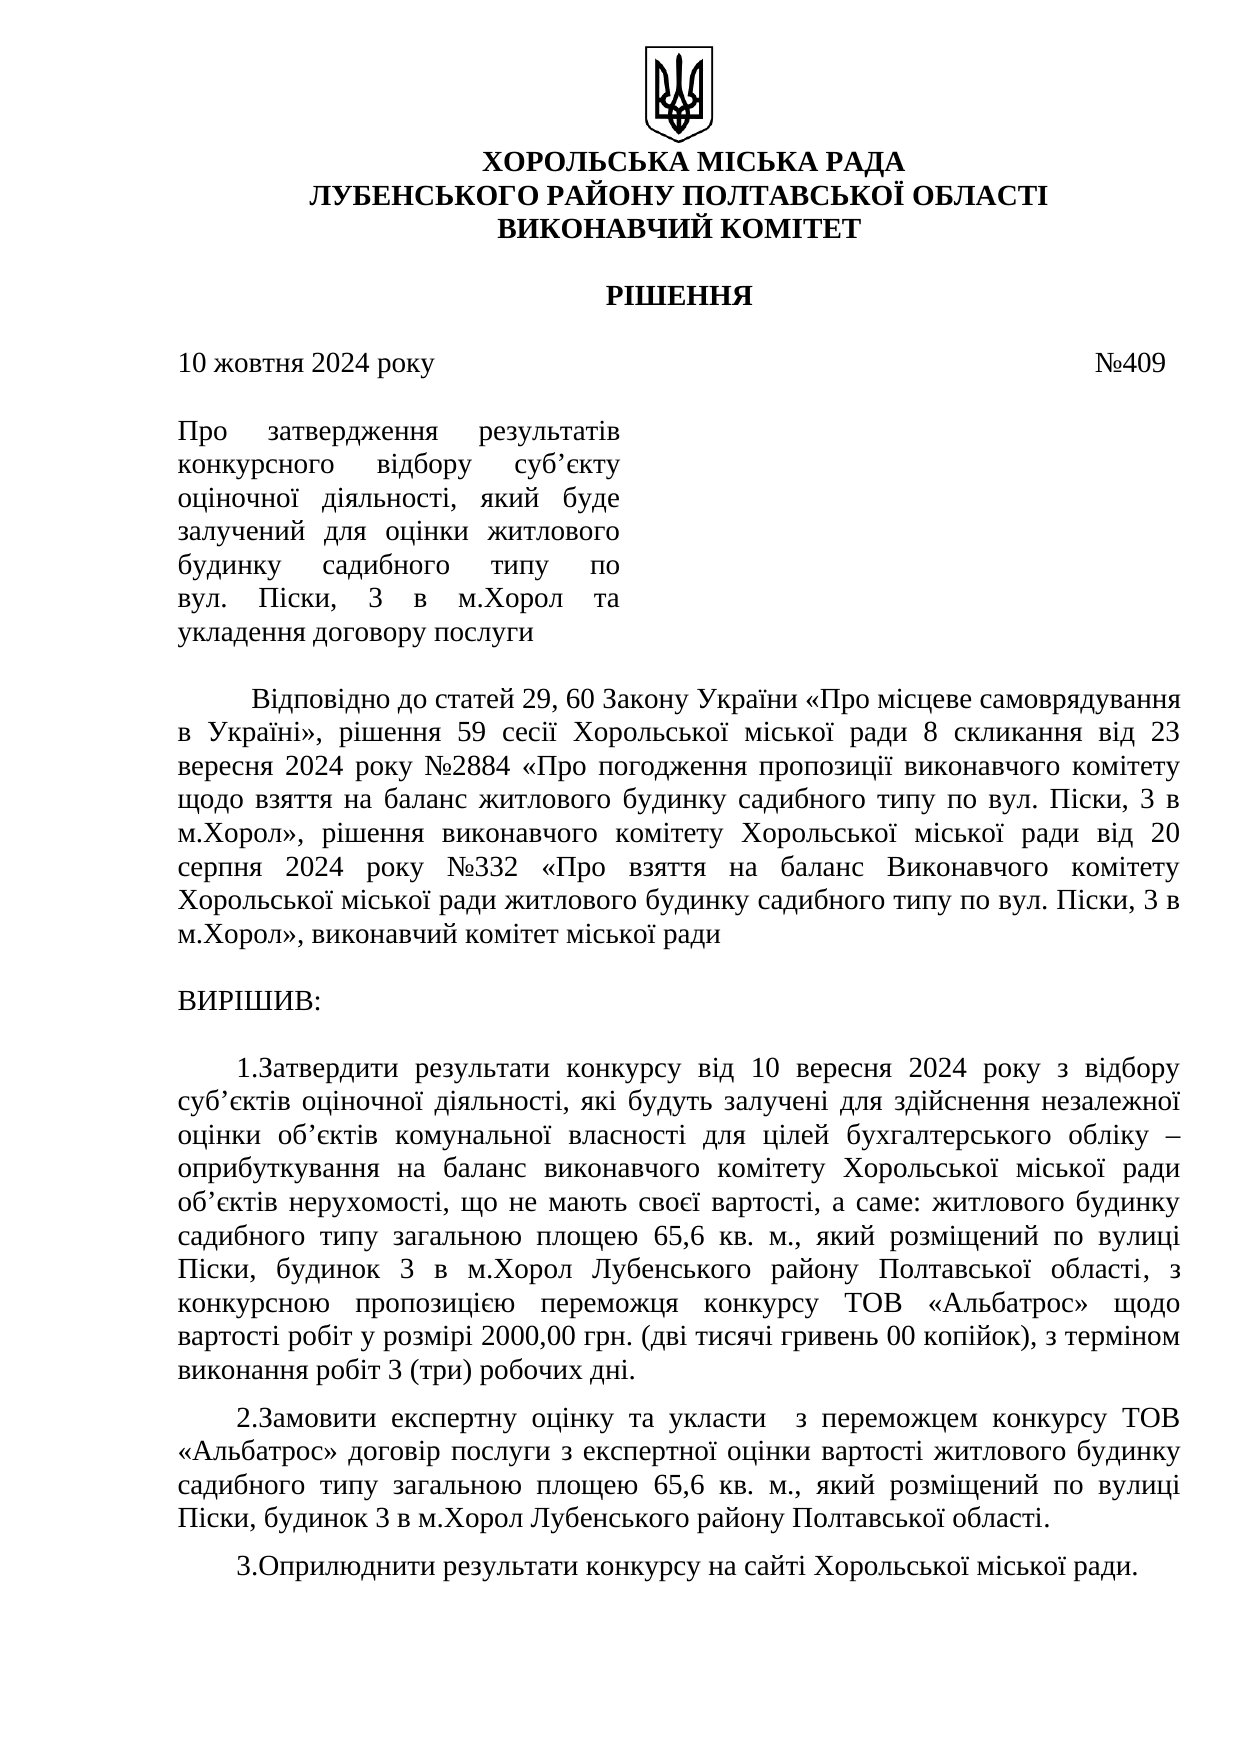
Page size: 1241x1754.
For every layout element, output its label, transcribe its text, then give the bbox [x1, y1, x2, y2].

picture [643, 44, 715, 145]
text ВИКОНАВЧИЙ КОМІТЕТ РІШЕННЯ [177, 211, 1181, 312]
text 2.Замовити експертну оцінку та укласти з переможцем конкурсу ТОВ «Альбатрос» договір послуги з експертної оцінки вартості житлового будинку садибного типу загальною площею 65,6 кв. м., який розміщений по вулиці Піски, будинок 3 в м.Хорол Лубенського району Полтавської області. [177, 1400, 1181, 1534]
text ХОРОЛЬСЬКА МІСЬКА РАДА [177, 144, 1181, 178]
text Про затвердження результатів конкурсного відбору суб’єкту оціночної діяльності, який буде залучений для оцінки житлового будинку садибного типу по вул. Піски, 3 в м.Хорол та укладення договору послуги [177, 413, 620, 647]
text 3.Оприлюднити результати конкурсу на сайті Хорольської міської ради. [177, 1548, 1181, 1582]
text 1.Затвердити результати конкурсу від 10 вересня 2024 року з відбору суб’єктів оціночної діяльності, які будуть залучені для здійснення незалежної оцінки об’єктів комунальної власності для цілей бухгалтерського обліку – оприбуткування на баланс виконавчого комітету Хорольської міської ради об’єктів нерухомості, що не мають своєї вартості, а саме: житлового будинку садибного типу загальною площею 65,6 кв. м., який розміщений по вулиці Піски, будинок 3 в м.Хорол Лубенського району Полтавської області, з конкурсною пропозицією переможця конкурсу ТОВ «Альбатрос» щодо вартості робіт у розмірі 2000,00 грн. (дві тисячі гривень 00 копійок), з терміном виконання робіт 3 (три) робочих дні. [177, 1050, 1181, 1385]
text Відповідно до статей 29, 60 Закону України «Про місцеве самоврядування в Україні», рішення 59 сесії Хорольської міської ради 8 скликання від 23 вересня 2024 року №2884 «Про погодження пропозиції виконавчого комітету щодо взяття на баланс житлового будинку садибного типу по вул. Піски, 3 в м.Хорол», рішення виконавчого комітету Хорольської міської ради від 20 серпня 2024 року №332 «Про взяття на баланс Виконавчого комітету Хорольської міської ради житлового будинку садибного типу по вул. Піски, 3 в м.Хорол», виконавчий комітет міської ради [177, 681, 1181, 949]
text ВИРІШИВ: [177, 983, 1211, 1016]
text 10 жовтня 2024 року №409 [177, 346, 1181, 379]
text ЛУБЕНСЬКОГО РАЙОНУ ПОЛТАВСЬКОЇ ОБЛАСТІ [177, 178, 1181, 211]
